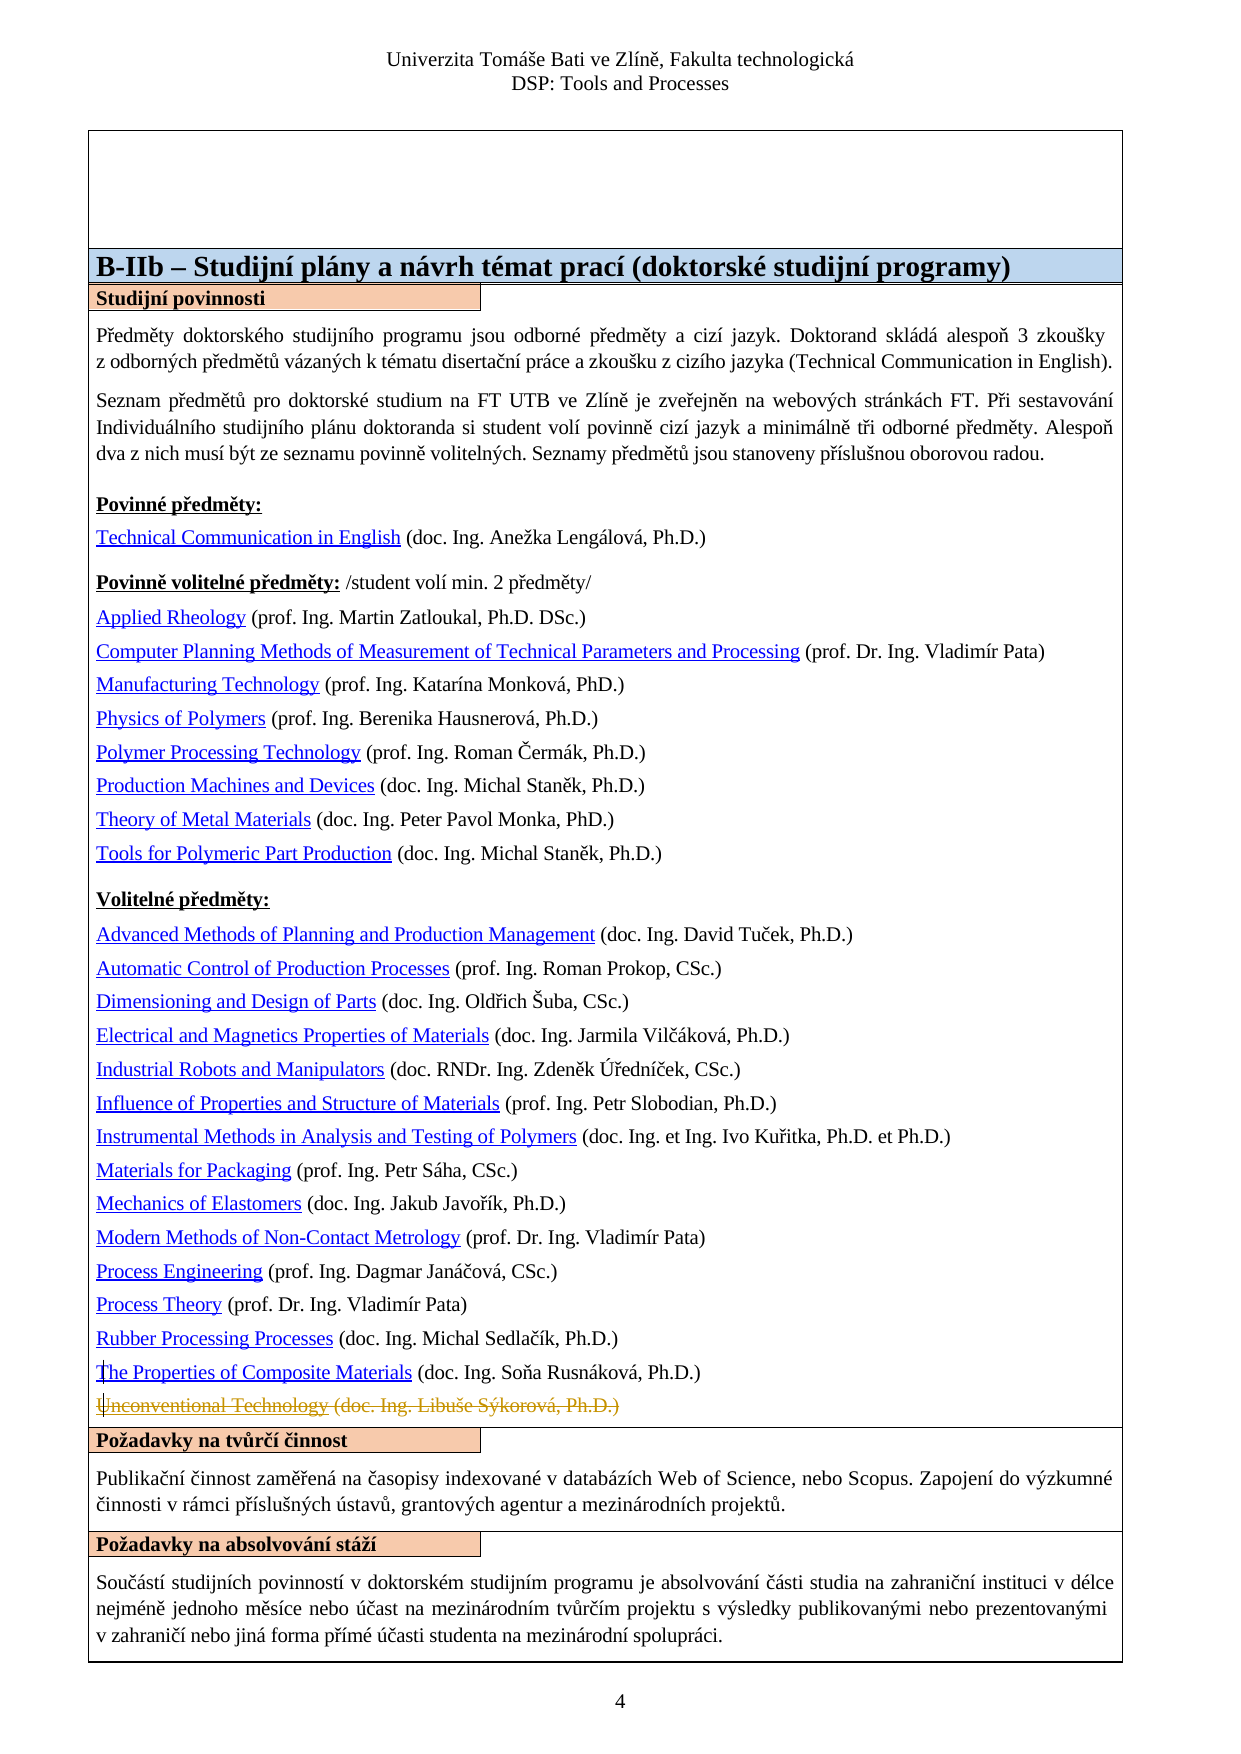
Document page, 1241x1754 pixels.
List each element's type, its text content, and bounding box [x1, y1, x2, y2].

table_cell Předměty doktorského studijního programu jsou odborné předměty a cizí jazyk. Doktorand skládá alespoň 3 zkoušky z odborných předmětů vázaných k tématu disertační práce a zkoušku z cizího jazyka (Technical Communication in English). Seznam předmětů pro doktorské studium na FT UTB ve Zlíně je zveřejněn na webových stránkách FT. Při sestavování Individuálního studijního plánu doktoranda si student volí povinně cizí jazyk a minimálně tři odborné předměty. Alespoň dva z nich musí být ze seznamu povinně volitelných. Seznamy předmětů jsou stanoveny příslušnou oborovou radou. Povinné předměty: Technical Communication in English (doc. Ing. Anežka Lengálová, Ph.D.) Povinně volitelné předměty: /student volí min. 2 předměty/ Applied Rheology (prof. Ing. Martin Zatloukal, Ph.D. DSc.) Computer Planning Methods of Measurement of Technical Parameters and Processing (prof. Dr. Ing. Vladimír Pata) Manufacturing Technology (prof. Ing. Katarína Monková, PhD.) Physics of Polymers (prof. Ing. Berenika Hausnerová, Ph.D.) Polymer Processing Technology (prof. Ing. Roman Čermák, Ph.D.) Production Machines and Devices (doc. Ing. Michal Staněk, Ph.D.) Theory of Metal Materials (doc. Ing. Peter Pavol Monka, PhD.) Tools for Polymeric Part Production (doc. Ing. Michal Staněk, Ph.D.) Volitelné předměty: Advanced Methods of Planning and Production Management (doc. Ing. David Tuček, Ph.D.) Automatic Control of Production Processes (prof. Ing. Roman Prokop, CSc.) Dimensioning and Design of Parts (doc. Ing. Oldřich Šuba, CSc.) Electrical and Magnetics Properties of Materials (doc. Ing. Jarmila Vilčáková, Ph.D.) Industrial Robots and Manipulators (doc. RNDr. Ing. Zdeněk Úředníček, CSc.) Influence of Properties and Structure of Materials (prof. Ing. Petr Slobodian, Ph.D.) Instrumental Methods in Analysis and Testing of Polymers (doc. Ing. et Ing. Ivo Kuřitka, Ph.D. et Ph.D.) Materials for Packaging (prof. Ing. Petr Sáha, CSc.) Mechanics of Elastomers (doc. Ing. Jakub Javořík, Ph.D.) Modern Methods of Non-Contact Metrology (prof. Dr. Ing. Vladimír Pata) Process Engineering (prof. Ing. Dagmar Janáčová, CSc.) Process Theory (prof. Dr. Ing. Vladimír Pata) Rubber Processing Processes (doc. Ing. Michal Sedlačík, Ph.D.) The Properties of Composite Materials (doc. Ing. Soňa Rusnáková, Ph.D.) [89, 310, 1122, 1427]
table_cell Publikační činnost zaměřená na časopisy indexované v databázích Web of Science, nebo Scopus. Zapojení do výzkumné činnosti v rámci příslušných ústavů, grantových agentur a mezinárodních projektů. [89, 1452, 1122, 1531]
table_cell [481, 1532, 1122, 1556]
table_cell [89, 131, 1122, 248]
table_cell Součástí studijních povinností v doktorském studijním programu je absolvování části studia na zahraniční instituci v délce nejméně jednoho měsíce nebo účast na mezinárodním tvůrčím projektu s výsledky publikovanými nebo prezentovanými v zahraničí nebo jiná forma přímé účasti studenta na mezinárodní spolupráci. [89, 1556, 1122, 1661]
table_cell [481, 285, 1122, 309]
table_cell Studijní povinnosti [89, 285, 480, 309]
table_cell Požadavky na absolvování stáží [89, 1532, 480, 1556]
table_cell Požadavky na tvůrčí činnost [89, 1428, 480, 1452]
table_cell [481, 1428, 1122, 1452]
table_cell B-IIb – Studijní plány a návrh témat prací (doktorské studijní programy) [89, 249, 1122, 282]
